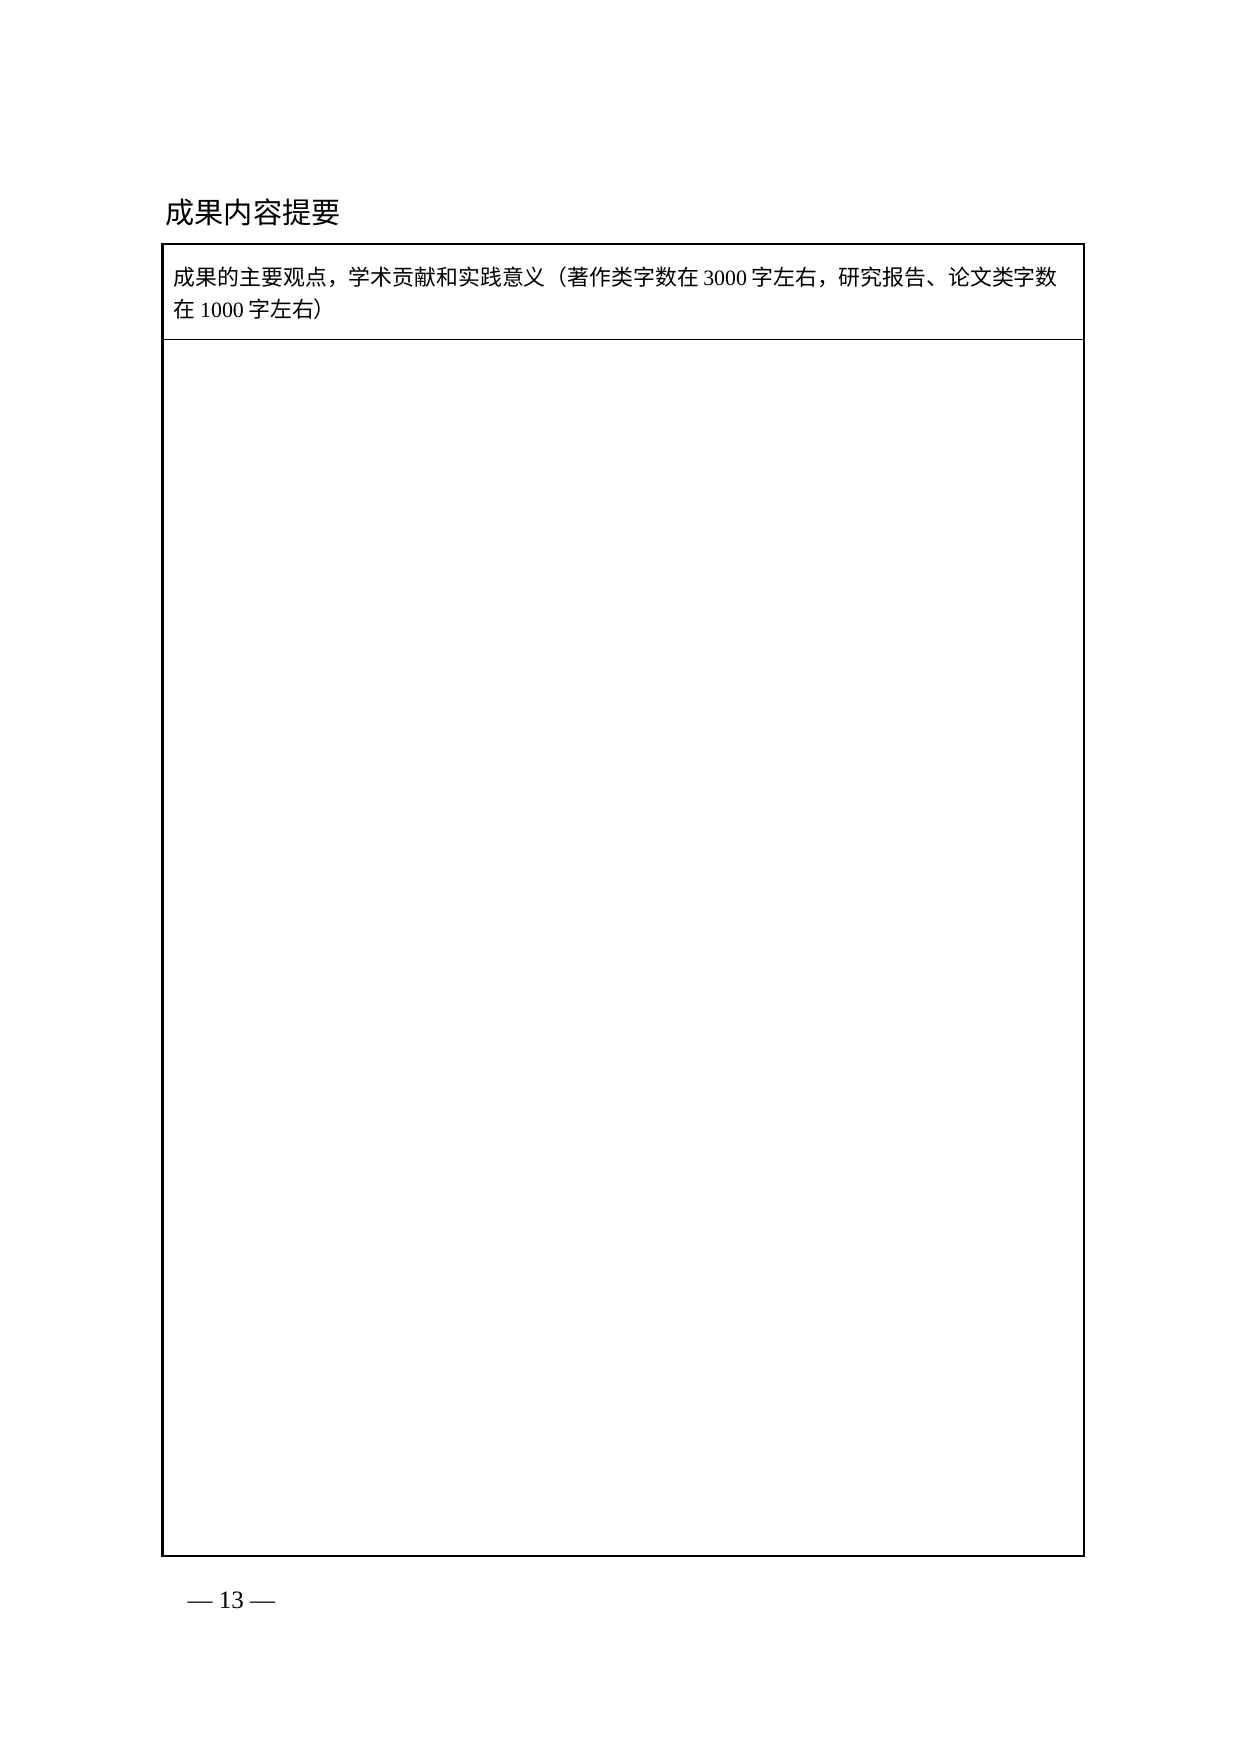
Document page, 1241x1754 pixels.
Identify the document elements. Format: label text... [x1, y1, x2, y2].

table_header 成果的主要观点，学术贡献和实践意义（著作类字数在3000字左右，研究报告、论文类字数在1000字左右） [164, 245, 1083, 338]
table_cell [164, 340, 1083, 1555]
text 成果内容提要 [165, 178, 1081, 243]
